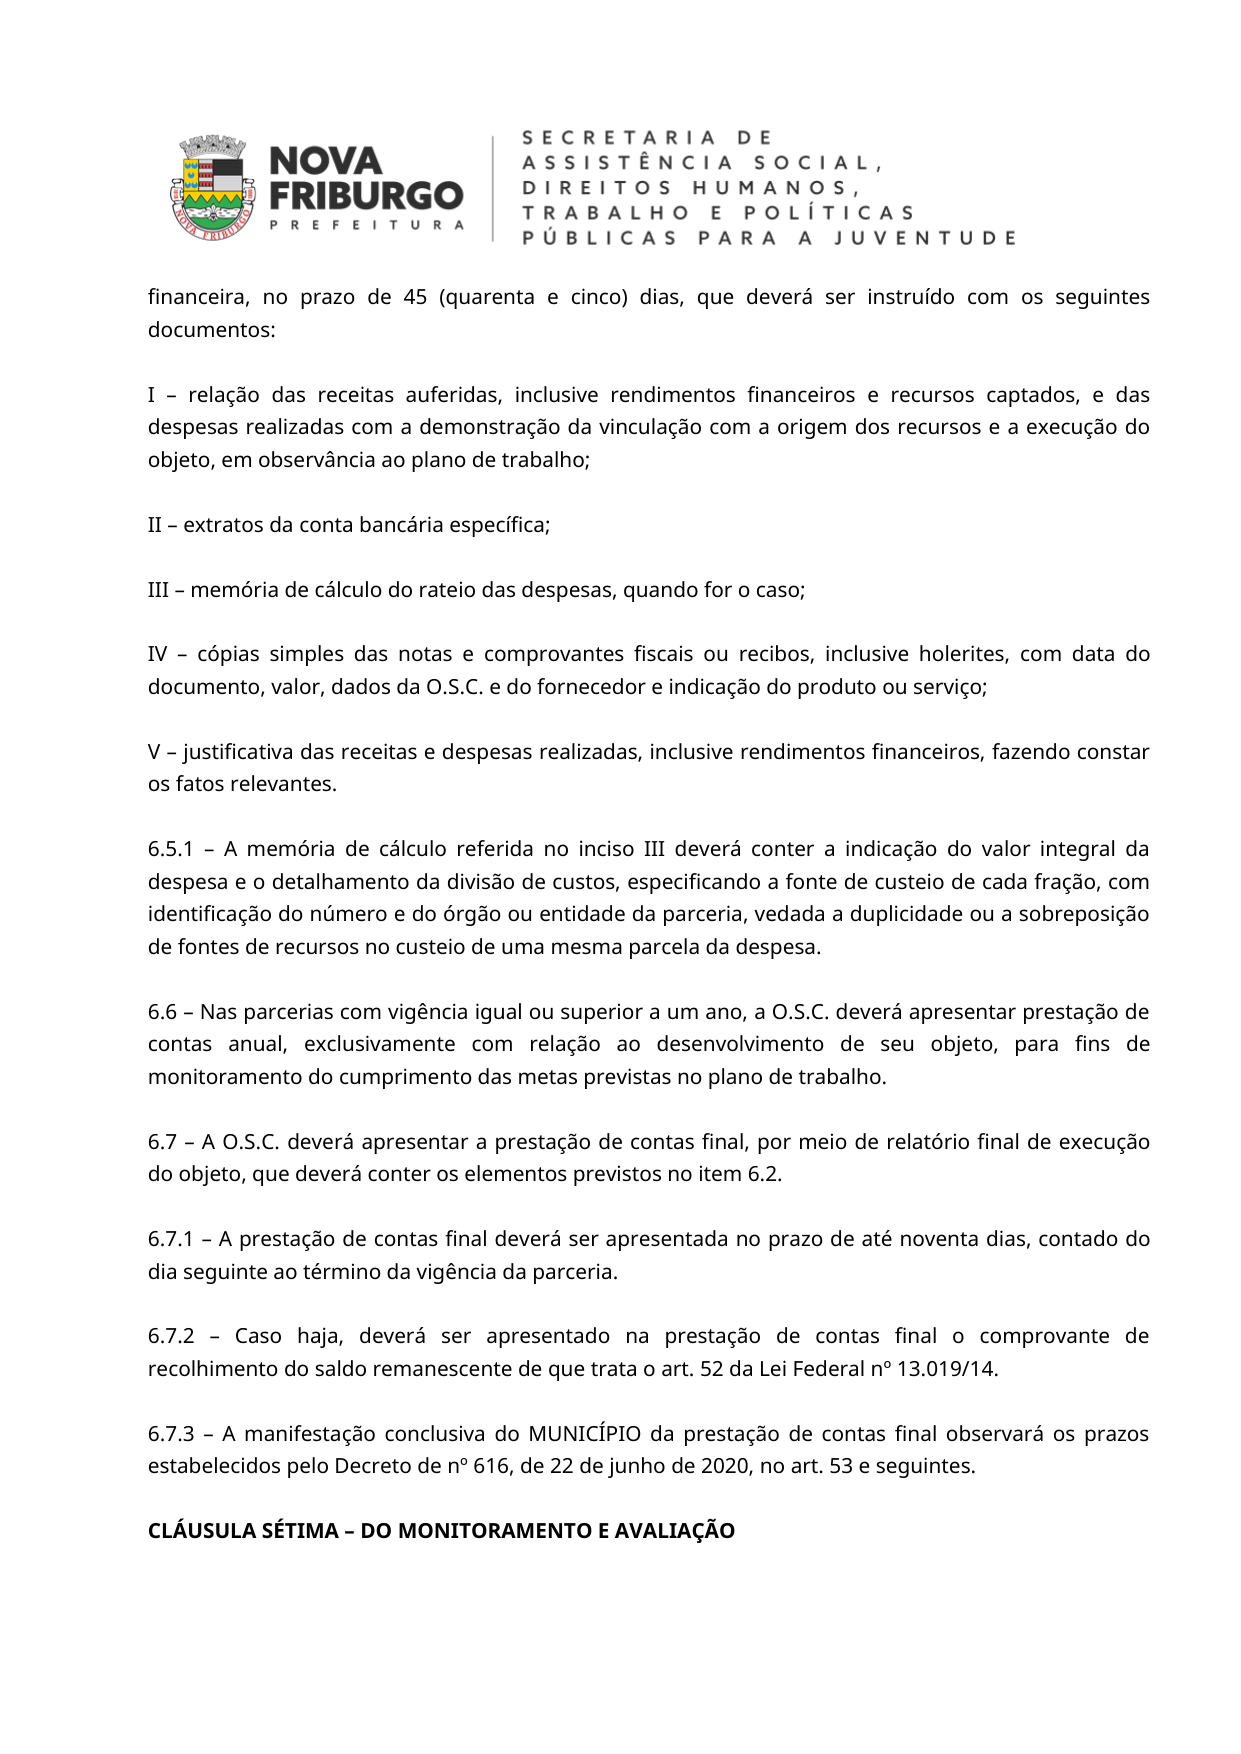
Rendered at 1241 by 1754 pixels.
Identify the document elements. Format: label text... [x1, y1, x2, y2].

text 6.7.1 – A prestação de contas final deverá ser apresentada no prazo de até noventa dias, contado do dia seguinte ao término da vigência da parceria. [148, 1224, 1152, 1285]
text III – memória de cálculo do rateio das despesas, quando for o caso; [148, 575, 1152, 603]
text 6.5.1 – A memória de cálculo referida no inciso III deverá conter a indicação do valor integral da despesa e o detalhamento da divisão de custos, especificando a fonte de custeio de cada fração, com identificação do número e do órgão ou entidade da parceria, vedada a duplicidade ou a sobreposição de fontes de recursos no custeio de uma mesma parcela da despesa. [148, 834, 1152, 961]
text IV – cópias simples das notas e comprovantes fiscais ou recibos, inclusive holerites, com data do documento, valor, dados da O.S.C. e do fornecedor e indicação do produto ou serviço; [148, 639, 1152, 701]
text V – justificativa das receitas e despesas realizadas, inclusive rendimentos financeiros, fazendo constar os fatos relevantes. [148, 737, 1152, 798]
picture [147, 101, 1034, 262]
text 6.7.2 – Caso haja, deverá ser apresentado na prestação de contas final o comprovante de recolhimento do saldo remanescente de que trata o art. 52 da Lei Federal nº 13.019/14. [148, 1322, 1152, 1383]
text 6.6 – Nas parcerias com vigência igual ou superior a um ano, a O.S.C. deverá apresentar prestação de contas anual, exclusivamente com relação ao desenvolvimento de seu objeto, para fins de monitoramento do cumprimento das metas previstas no plano de trabalho. [148, 997, 1152, 1091]
text CLÁUSULA SÉTIMA – DO MONITORAMENTO E AVALIAÇÃO [148, 1516, 1152, 1545]
text I – relação das receitas auferidas, inclusive rendimentos financeiros e recursos captados, e das despesas realizadas com a demonstração da vinculação com a origem dos recursos e a execução do objeto, em observância ao plano de trabalho; [148, 380, 1152, 473]
text 6.7 – A O.S.C. deverá apresentar a prestação de contas final, por meio de relatório final de execução do objeto, que deverá conter os elementos previstos no item 6.2. [148, 1127, 1152, 1188]
text 6.7.3 – A manifestação conclusiva do MUNICÍPIO da prestação de contas final observará os prazos estabelecidos pelo Decreto de nº 616, de 22 de junho de 2020, no art. 53 e seguintes. [148, 1419, 1152, 1480]
text II – extratos da conta bancária específica; [148, 510, 1152, 538]
